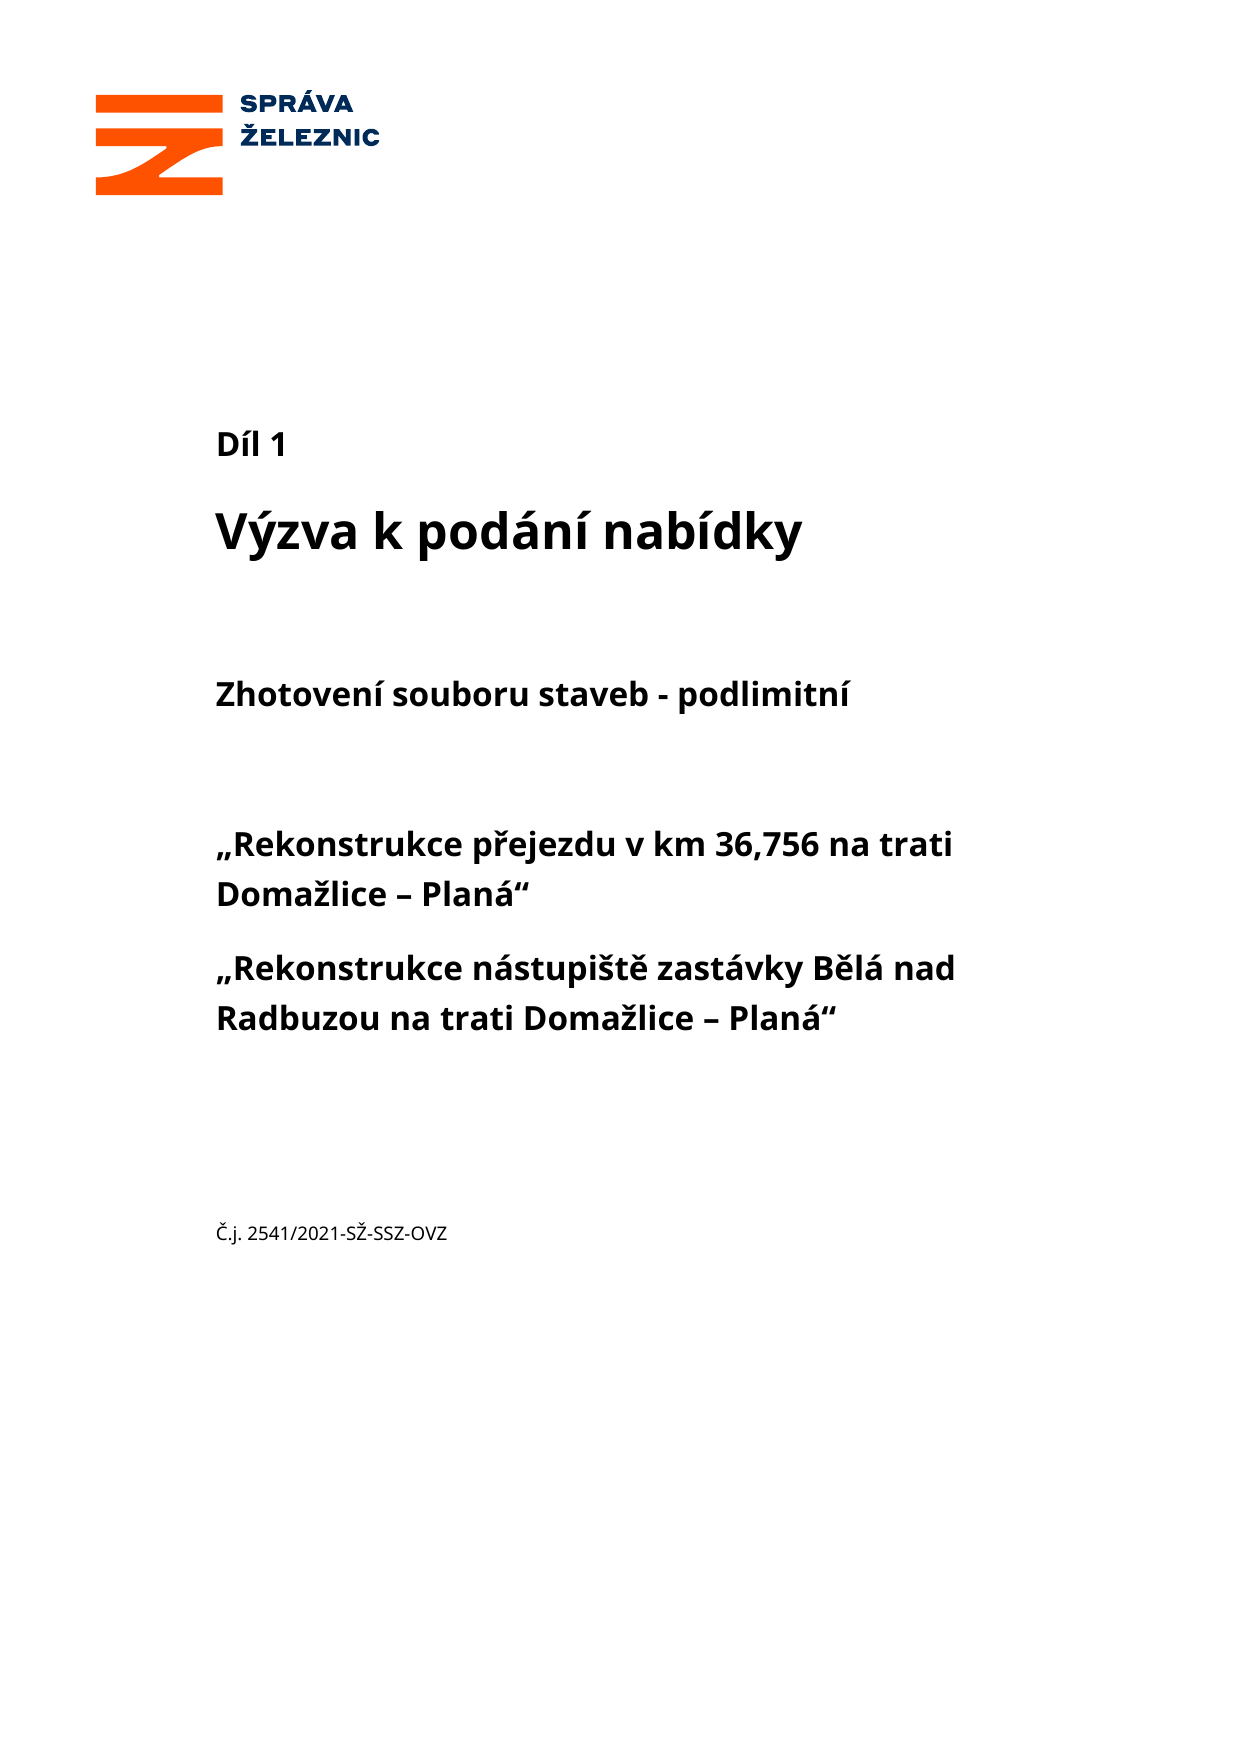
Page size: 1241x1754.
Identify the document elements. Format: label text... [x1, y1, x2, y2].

list Č.j. 2541/2021-SŽ-SSZ-OVZ [216, 1220, 1122, 1245]
text „Rekonstrukce přejezdu v km 36,756 na trati Domažlice – Planá“ [216, 820, 1122, 916]
text Díl 1 [216, 421, 1122, 466]
text „Rekonstrukce nástupiště zastávky Bělá nad Radbuzou na trati Domažlice – Planá“ [216, 945, 1122, 1041]
text Zhotovení souboru staveb - podlimitní [216, 671, 1122, 716]
text Výzva k podání nabídky [216, 496, 1122, 564]
